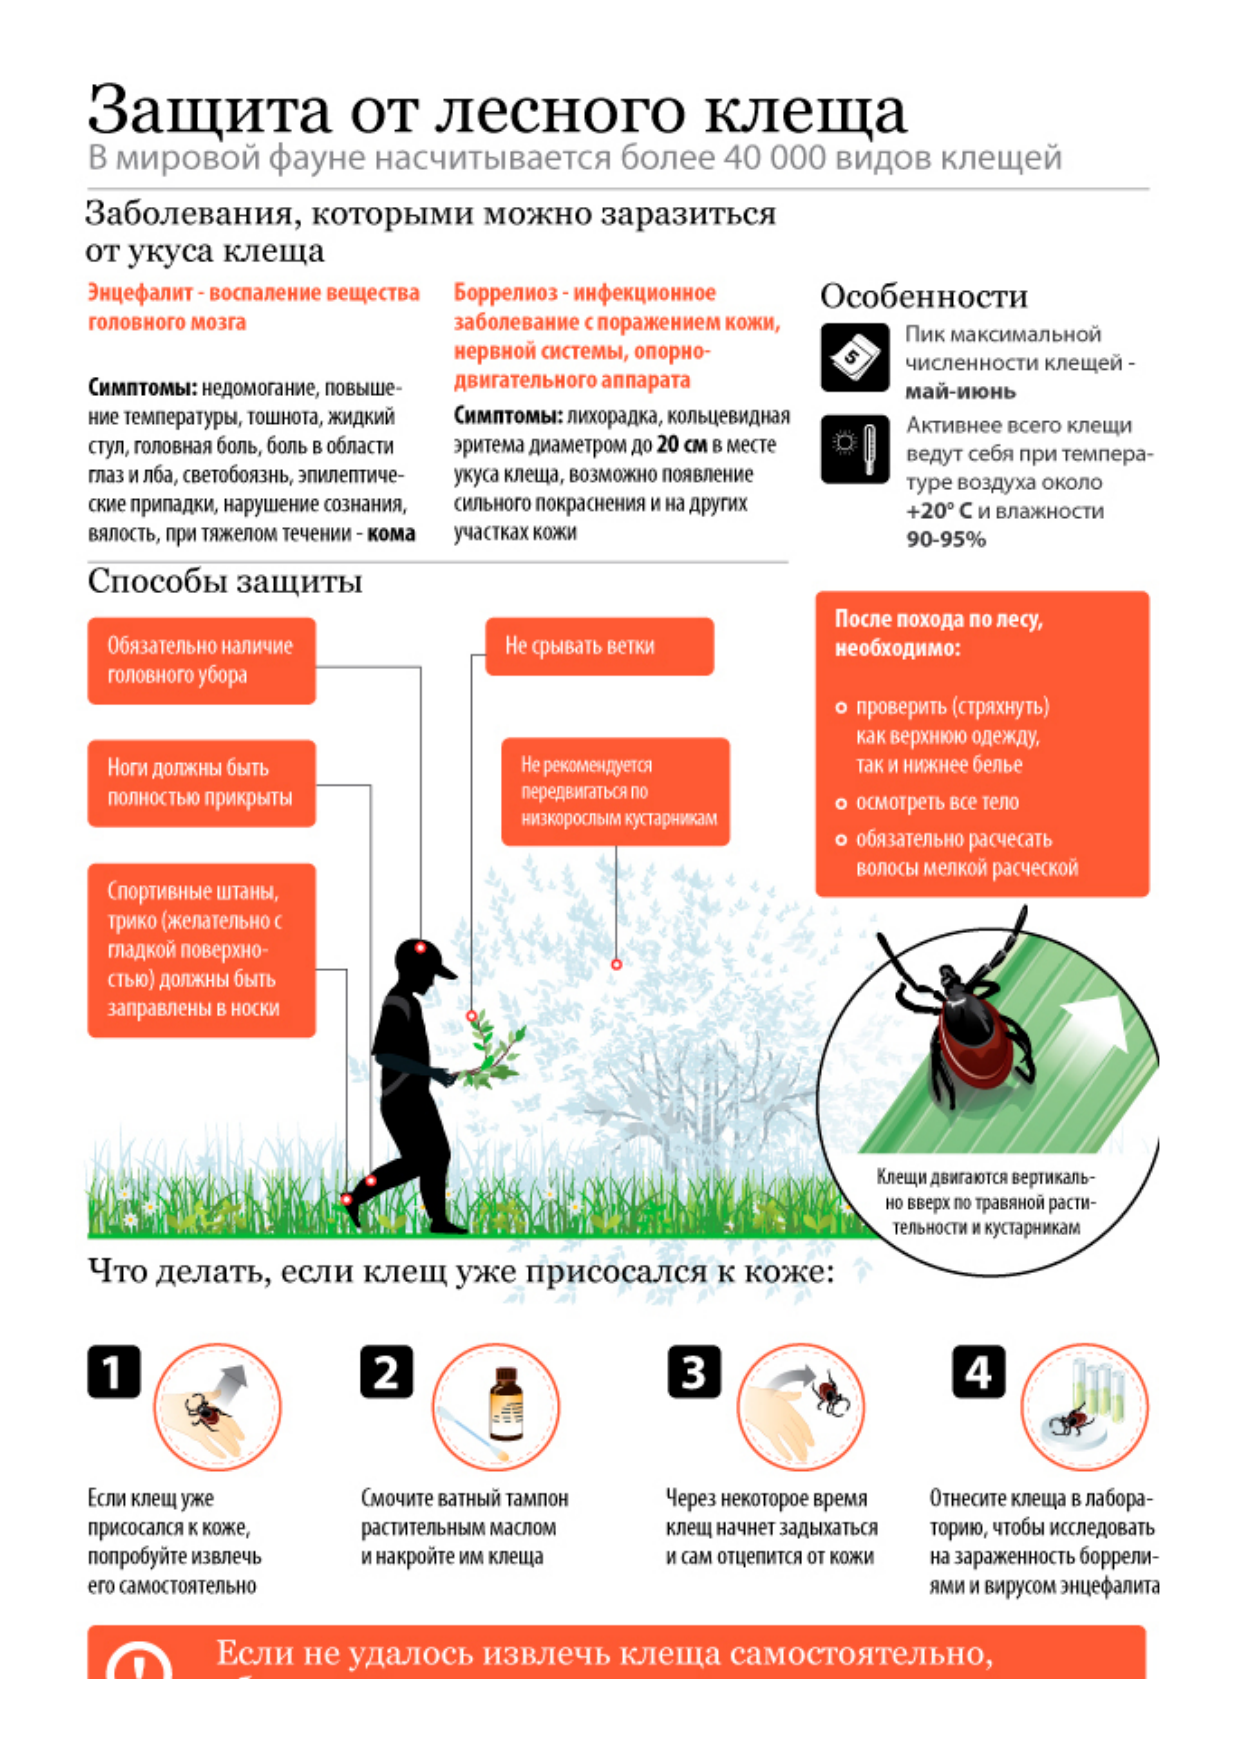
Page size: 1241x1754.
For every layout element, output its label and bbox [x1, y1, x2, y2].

picture [75, 75, 1160, 1679]
